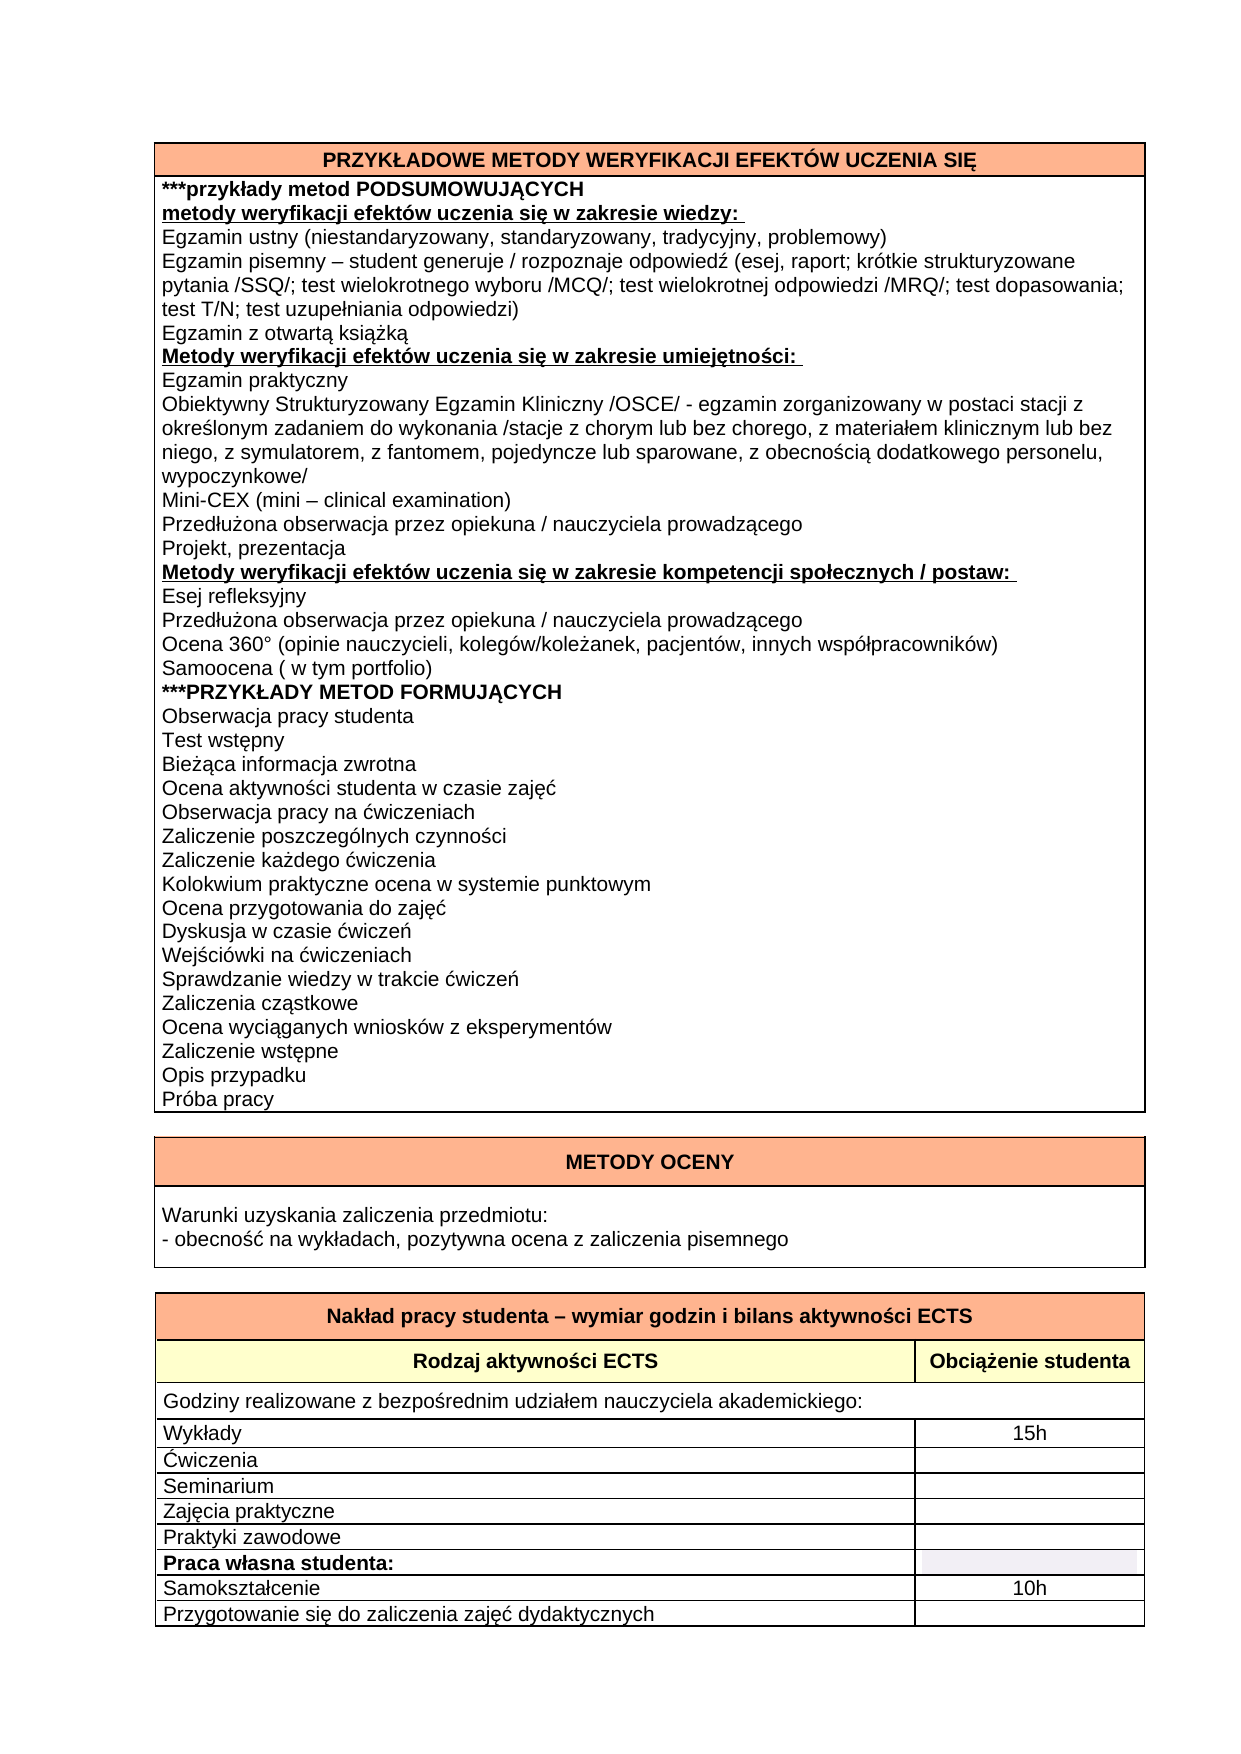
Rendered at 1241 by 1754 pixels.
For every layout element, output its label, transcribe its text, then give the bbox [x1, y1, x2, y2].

table_cell Praca własna studenta: [156, 1550, 914, 1574]
table_cell [916, 1550, 922, 1574]
table_cell [916, 1525, 1144, 1549]
table_cell 15h [916, 1420, 1144, 1447]
table_header METODY OCENY [155, 1138, 1144, 1185]
table_cell Samokształcenie [156, 1575, 914, 1600]
table_cell 10h [916, 1576, 1144, 1600]
table_header Nakład pracy studenta – wymiar godzin i bilans aktywności ECTS [156, 1294, 1144, 1339]
table_cell [916, 1601, 1144, 1625]
table_cell Wykłady [156, 1419, 914, 1447]
table_cell Seminarium [156, 1473, 914, 1498]
table_cell [916, 1474, 1144, 1498]
table_cell [1137, 1550, 1144, 1574]
table_cell Zajęcia praktyczne [156, 1499, 914, 1523]
table_cell [916, 1499, 1144, 1523]
table_cell Przygotowanie się do zaliczenia zajęć dydaktycznych [156, 1601, 914, 1625]
table_cell Warunki uzyskania zaliczenia przedmiotu: - obecność na wykładach, pozytywna ocena z zaliczenia pisemnego [155, 1187, 1144, 1267]
table_cell [916, 1448, 1144, 1472]
table_cell Godziny realizowane z bezpośrednim udziałem nauczyciela akademickiego: [156, 1383, 1144, 1418]
table_cell Rodzaj aktywności ECTS [156, 1340, 914, 1382]
table_cell Ćwiczenia [156, 1448, 914, 1472]
table_cell Obciążenie studenta [916, 1341, 1144, 1382]
table_cell ***przykłady metod PODSUMOWUJĄCYCH metody weryfikacji efektów uczenia się w zakresie wiedzy: Egzamin ustny (niestandaryzowany, standaryzowany, tradycyjny, problemowy) Egzamin pisemny – student generuje / rozpoznaje odpowiedź (esej, raport; krótkie strukturyzowane pytania /SSQ/; test wielokrotnego wyboru /MCQ/; test wielokrotnej odpowiedzi /MRQ/; test dopasowania; test T/N; test uzupełniania odpowiedzi) Egzamin z otwartą książką Metody weryfikacji efektów uczenia się w zakresie umiejętności: Egzamin praktyczny Obiektywny Strukturyzowany Egzamin Kliniczny /OSCE/ - egzamin zorganizowany w postaci stacji z określonym zadaniem do wykonania /stacje z chorym lub bez chorego, z materiałem klinicznym lub bez niego, z symulatorem, z fantomem, pojedyncze lub sparowane, z obecnością dodatkowego personelu, wypoczynkowe/ Mini-CEX (mini – clinical examination) Przedłużona obserwacja przez opiekuna / nauczyciela prowadzącego Projekt, prezentacja Metody weryfikacji efektów uczenia się w zakresie kompetencji społecznych / postaw: Esej refleksyjny Przedłużona obserwacja przez opiekuna / nauczyciela prowadzącego Ocena 360° (opinie nauczycieli, kolegów/koleżanek, pacjentów, innych współpracowników) Samoocena ( w tym portfolio) ***PRZYKŁADY METOD FORMUJĄCYCH Obserwacja pracy studenta Test wstępny Bieżąca informacja zwrotna Ocena aktywności studenta w czasie zajęć Obserwacja pracy na ćwiczeniach Zaliczenie poszczególnych czynności Zaliczenie każdego ćwiczenia Kolokwium praktyczne ocena w systemie punktowym Ocena przygotowania do zajęć Dyskusja w czasie ćwiczeń Wejściówki na ćwiczeniach Sprawdzanie wiedzy w trakcie ćwiczeń Zaliczenia cząstkowe Ocena wyciąganych wniosków z eksperymentów Zaliczenie wstępne Opis przypadku Próba pracy [155, 177, 1144, 1111]
table_cell Praktyki zawodowe [156, 1524, 914, 1549]
table_header PRZYKŁADOWE METODY WERYFIKACJI EFEKTÓW UCZENIA SIĘ [155, 144, 1144, 175]
